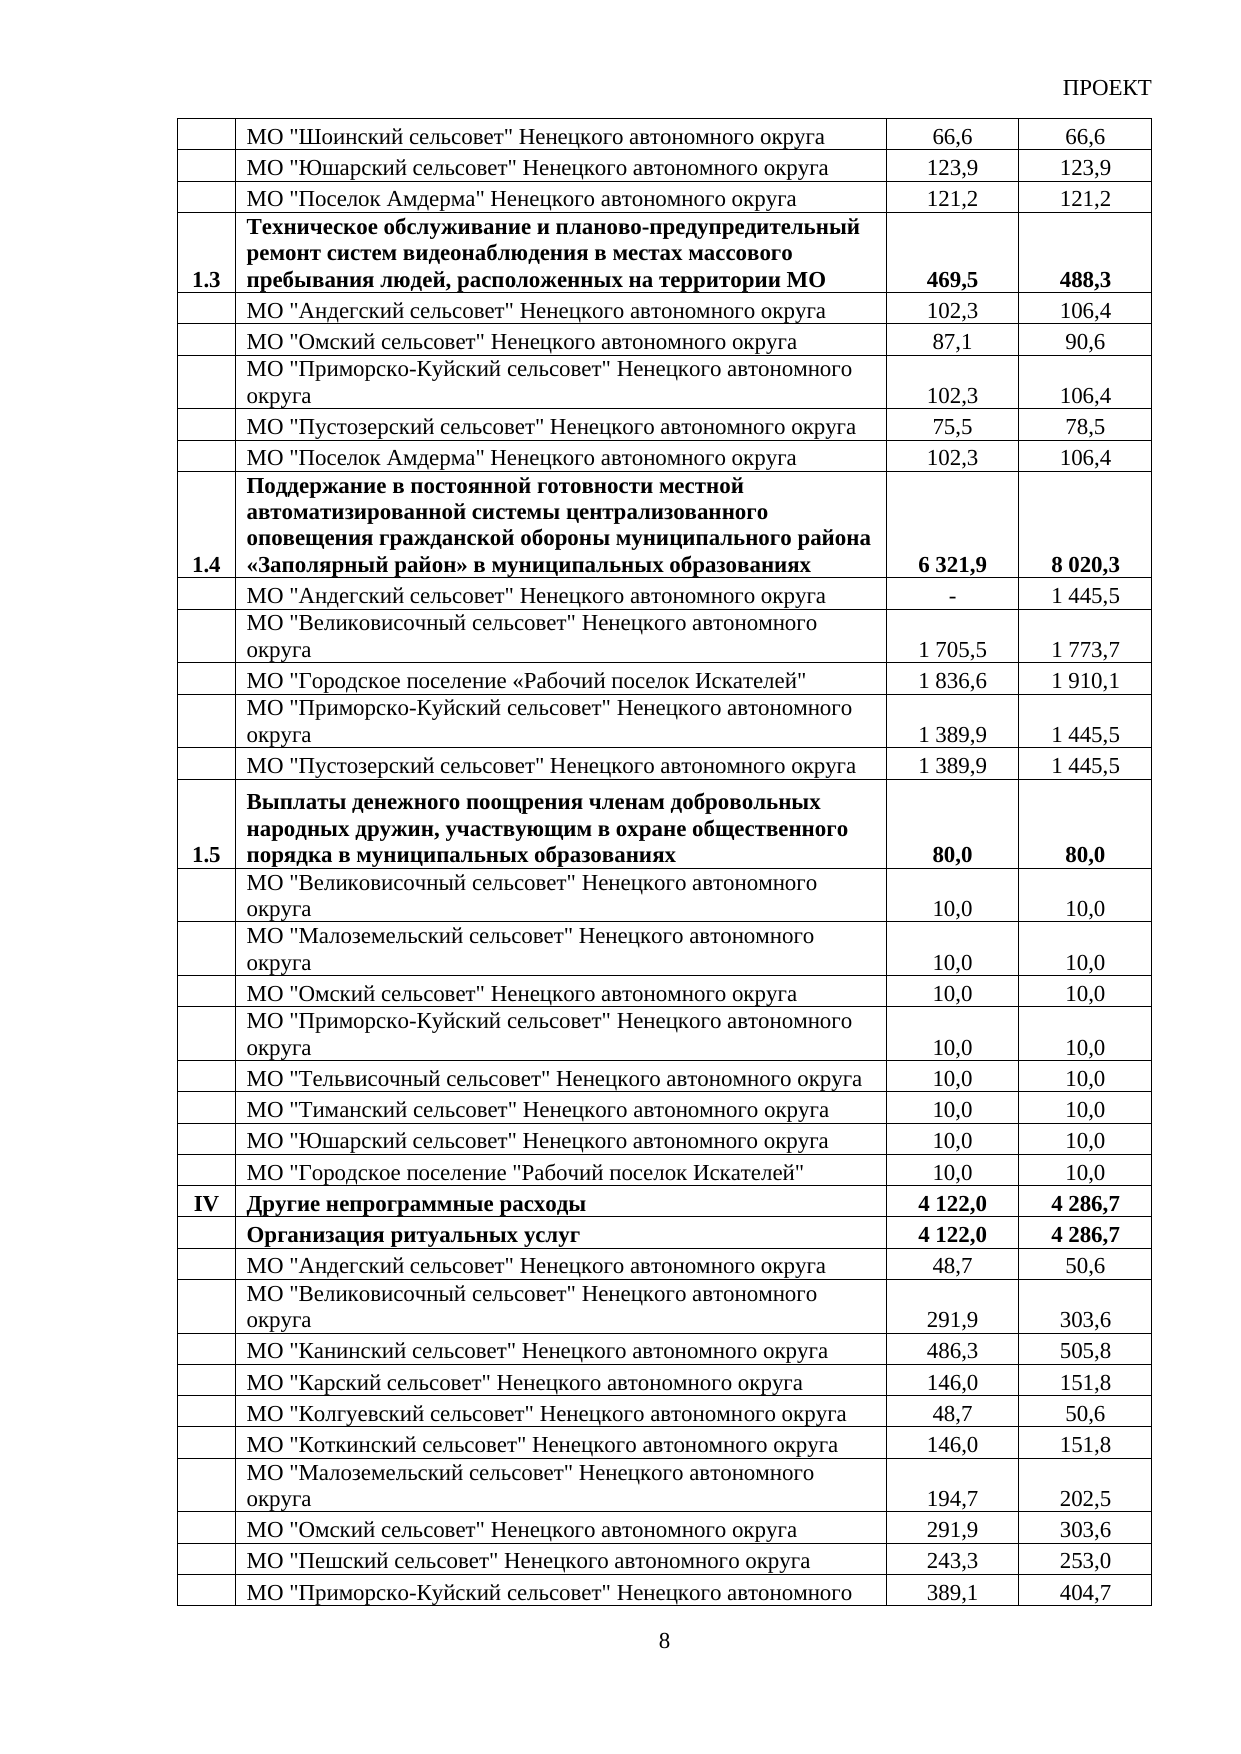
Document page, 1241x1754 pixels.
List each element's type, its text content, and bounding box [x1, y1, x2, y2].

table_cell 194,7 [887, 1459, 1018, 1511]
table_cell 87,1 [887, 324, 1018, 354]
table_cell МО "Коткинский сельсовет" Ненецкого автономного округа [236, 1427, 886, 1457]
table_cell 1.3 [178, 213, 235, 292]
table_cell 10,0 [1019, 922, 1151, 975]
table_cell 1.4 [178, 472, 235, 577]
table_cell 10,0 [1019, 1007, 1151, 1060]
table_cell 10,0 [887, 1061, 1018, 1091]
table_cell [178, 1512, 235, 1542]
table_cell 1 445,5 [1019, 748, 1151, 778]
table_cell МО "Шоинский сельсовет" Ненецкого автономного округа [236, 119, 886, 149]
table_cell 151,8 [1019, 1365, 1151, 1395]
table_cell 146,0 [887, 1365, 1018, 1395]
table_cell 121,2 [887, 182, 1018, 212]
table_cell МО "Канинский сельсовет" Ненецкого автономного округа [236, 1334, 886, 1364]
table_cell МО "Великовисочный сельсовет" Ненецкого автономного округа [236, 1280, 886, 1332]
table_cell МО "Омский сельсовет" Ненецкого автономного округа [236, 976, 886, 1006]
table_cell МО "Андегский сельсовет" Ненецкого автономного округа [236, 293, 886, 323]
table_cell МО "Омский сельсовет" Ненецкого автономного округа [236, 324, 886, 354]
table_cell [178, 1007, 235, 1060]
table_cell 102,3 [887, 441, 1018, 471]
table_cell IV [178, 1186, 235, 1216]
table_cell 50,6 [1019, 1396, 1151, 1426]
table_cell 106,4 [1019, 356, 1151, 408]
table_cell 10,0 [1019, 1092, 1151, 1122]
table_cell Поддержание в постоянной готовности местной автоматизированной системы централизованного оповещения гражданской обороны муниципального района «Заполярный район» в муниципальных образованиях [236, 472, 886, 577]
table_cell МО "Карский сельсовет" Ненецкого автономного округа [236, 1365, 886, 1395]
table_cell МО "Пустозерский сельсовет" Ненецкого автономного округа [236, 748, 886, 778]
table_cell [178, 976, 235, 1006]
table_cell Техническое обслуживание и планово-предупредительный ремонт систем видеонаблюдения в местах массового пребывания людей, расположенных на территории МО [236, 213, 886, 292]
table_cell 106,4 [1019, 441, 1151, 471]
table_cell 486,3 [887, 1334, 1018, 1364]
table_cell [178, 1217, 235, 1247]
table_cell 146,0 [887, 1427, 1018, 1457]
table_cell МО "Поселок Амдерма" Ненецкого автономного округа [236, 182, 886, 212]
table_cell 303,6 [1019, 1280, 1151, 1332]
table_cell 123,9 [887, 150, 1018, 181]
table_cell 50,6 [1019, 1249, 1151, 1279]
table_cell 78,5 [1019, 409, 1151, 439]
table_cell [178, 1249, 235, 1279]
table_cell [178, 1544, 235, 1574]
table_cell 4 122,0 [887, 1217, 1018, 1247]
table_cell [178, 324, 235, 354]
table_cell [178, 695, 235, 747]
table_cell 10,0 [887, 869, 1018, 921]
table_cell 10,0 [1019, 869, 1151, 921]
table_cell МО "Поселок Амдерма" Ненецкого автономного округа [236, 441, 886, 471]
table_cell [178, 1334, 235, 1364]
table_cell 243,3 [887, 1544, 1018, 1574]
table_cell МО "Великовисочный сельсовет" Ненецкого автономного округа [236, 610, 886, 662]
table_cell МО "Андегский сельсовет" Ненецкого автономного округа [236, 1249, 886, 1279]
table_cell 253,0 [1019, 1544, 1151, 1574]
table_cell 1 773,7 [1019, 610, 1151, 662]
table_cell [178, 409, 235, 439]
table_cell 10,0 [887, 1092, 1018, 1122]
table_cell 8 020,3 [1019, 472, 1151, 577]
table_cell 202,5 [1019, 1459, 1151, 1511]
table_cell МО "Тиманский сельсовет" Ненецкого автономного округа [236, 1092, 886, 1122]
table_cell 66,6 [1019, 119, 1151, 149]
table_cell 75,5 [887, 409, 1018, 439]
table_cell 4 122,0 [887, 1186, 1018, 1216]
table_cell МО "Малоземельский сельсовет" Ненецкого автономного округа [236, 922, 886, 975]
table_cell [178, 293, 235, 323]
table_cell 10,0 [887, 1124, 1018, 1154]
table_cell 10,0 [1019, 1124, 1151, 1154]
table_cell МО "Пешский сельсовет" Ненецкого автономного округа [236, 1544, 886, 1574]
table_cell 6 321,9 [887, 472, 1018, 577]
table_cell [178, 1155, 235, 1185]
table_cell [178, 1365, 235, 1395]
table_cell МО "Колгуевский сельсовет" Ненецкого автономного округа [236, 1396, 886, 1426]
table_cell [178, 748, 235, 778]
table_cell МО "Юшарский сельсовет" Ненецкого автономного округа [236, 1124, 886, 1154]
table_cell 10,0 [887, 976, 1018, 1006]
table_cell 66,6 [887, 119, 1018, 149]
table_cell 1 910,1 [1019, 663, 1151, 693]
table_cell 1 389,9 [887, 695, 1018, 747]
table_cell 10,0 [887, 1007, 1018, 1060]
table_cell 389,1 [887, 1575, 1018, 1605]
table_cell [178, 1124, 235, 1154]
table_cell 1 836,6 [887, 663, 1018, 693]
table_cell 80,0 [887, 780, 1018, 867]
table_cell [178, 610, 235, 662]
table_cell 10,0 [1019, 1061, 1151, 1091]
table_cell [178, 1280, 235, 1332]
table_cell [178, 1396, 235, 1426]
table_cell Другие непрограммные расходы [236, 1186, 886, 1216]
table_cell 404,7 [1019, 1575, 1151, 1605]
table_cell 4 286,7 [1019, 1217, 1151, 1247]
table_cell 48,7 [887, 1396, 1018, 1426]
table_cell [178, 869, 235, 921]
table_cell 151,8 [1019, 1427, 1151, 1457]
table_cell МО "Малоземельский сельсовет" Ненецкого автономного округа [236, 1459, 886, 1511]
table_cell 10,0 [887, 1155, 1018, 1185]
table_cell [178, 1459, 235, 1511]
table_cell [178, 1092, 235, 1122]
table_cell [178, 182, 235, 212]
table_cell МО "Городское поселение «Рабочий поселок Искателей" [236, 663, 886, 693]
table_cell [178, 663, 235, 693]
table_cell Выплаты денежного поощрения членам добровольных народных дружин, участвующим в охране общественного порядка в муниципальных образованиях [236, 780, 886, 867]
table_cell 10,0 [887, 922, 1018, 975]
table_cell [178, 922, 235, 975]
table_cell МО "Юшарский сельсовет" Ненецкого автономного округа [236, 150, 886, 181]
table_cell 90,6 [1019, 324, 1151, 354]
table_cell 4 286,7 [1019, 1186, 1151, 1216]
table_cell - [887, 578, 1018, 608]
table_cell 1 389,9 [887, 748, 1018, 778]
table_cell 469,5 [887, 213, 1018, 292]
table_cell 291,9 [887, 1512, 1018, 1542]
table_cell 48,7 [887, 1249, 1018, 1279]
table_cell 10,0 [1019, 1155, 1151, 1185]
table_cell [178, 1061, 235, 1091]
table_cell МО "Андегский сельсовет" Ненецкого автономного округа [236, 578, 886, 608]
table_cell МО "Приморско-Куйский сельсовет" Ненецкого автономного округа [236, 1007, 886, 1060]
table_cell 505,8 [1019, 1334, 1151, 1364]
table_cell МО "Омский сельсовет" Ненецкого автономного округа [236, 1512, 886, 1542]
table_cell МО "Городское поселение "Рабочий поселок Искателей" [236, 1155, 886, 1185]
table_cell 106,4 [1019, 293, 1151, 323]
table_cell [178, 1575, 235, 1605]
table_cell 102,3 [887, 356, 1018, 408]
table_cell [178, 1427, 235, 1457]
table_cell 123,9 [1019, 150, 1151, 181]
table_cell 291,9 [887, 1280, 1018, 1332]
table_cell МО "Великовисочный сельсовет" Ненецкого автономного округа [236, 869, 886, 921]
table_cell [178, 441, 235, 471]
table_cell [178, 578, 235, 608]
table_cell 102,3 [887, 293, 1018, 323]
table_cell 1.5 [178, 780, 235, 867]
table_cell 488,3 [1019, 213, 1151, 292]
table_cell [178, 119, 235, 149]
table_cell [178, 356, 235, 408]
table_cell [178, 150, 235, 181]
table_cell 10,0 [1019, 976, 1151, 1006]
table_cell МО "Приморско-Куйский сельсовет" Ненецкого автономного округа [236, 695, 886, 747]
table_cell МО "Пустозерский сельсовет" Ненецкого автономного округа [236, 409, 886, 439]
table_cell 121,2 [1019, 182, 1151, 212]
table_cell 1 445,5 [1019, 695, 1151, 747]
table_cell 1 445,5 [1019, 578, 1151, 608]
table_cell МО "Приморско-Куйский сельсовет" Ненецкого автономного округа [236, 356, 886, 408]
table_cell 303,6 [1019, 1512, 1151, 1542]
table_cell МО "Тельвисочный сельсовет" Ненецкого автономного округа [236, 1061, 886, 1091]
table_cell Организация ритуальных услуг [236, 1217, 886, 1247]
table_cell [236, 1575, 886, 1605]
table_cell 1 705,5 [887, 610, 1018, 662]
table_cell 80,0 [1019, 780, 1151, 867]
